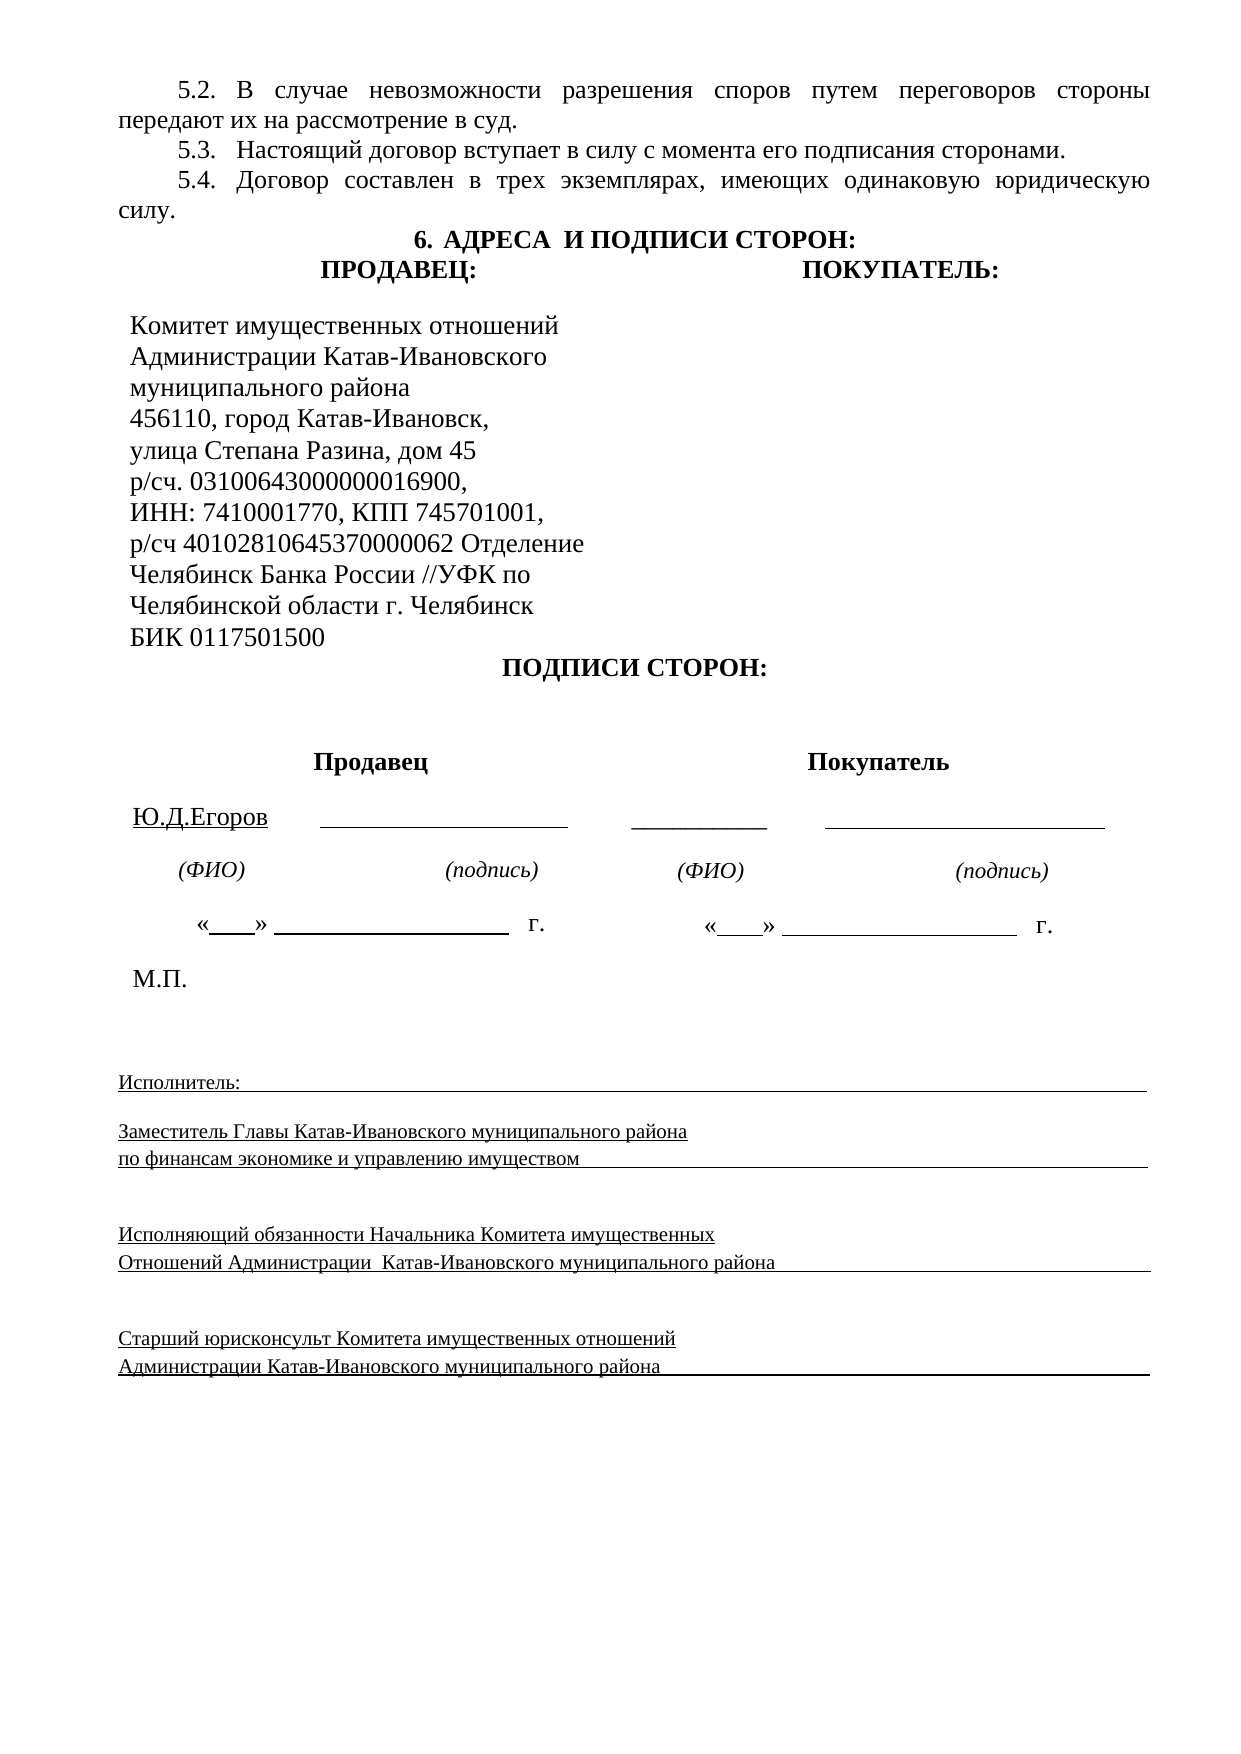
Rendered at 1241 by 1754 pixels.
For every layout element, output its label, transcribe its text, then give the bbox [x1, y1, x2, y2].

text Заместитель Главы Катав-Ивановского муниципального района [118, 1119, 1152, 1143]
table_header ПРОДАВЕЦ: Комитет имущественных отношений Администрации Катав-Ивановского муниципального района 456110, город Катав-Ивановск, улица Степана Разина, дом 45 р/сч. 03100643000000016900, ИНН: 7410001770, КПП 745701001, р/сч 40102810645370000062 Отделение Челябинск Банка России //УФК по Челябинской области г. Челябинск БИК 0117501500 [118, 254, 679, 652]
text Отношений Администрации Катав-Ивановского муниципального района [118, 1250, 1152, 1274]
list Настоящий договор вступает в силу с момента его подписания сторонами. [118, 134, 1152, 164]
list Адреса и подписи сторон: [118, 224, 1152, 254]
text по финансам экономике и управлению имуществом [118, 1146, 1152, 1170]
text Старший юрисконсульт Комитета имущественных отношений [118, 1326, 1152, 1350]
list Договор составлен в трех экземплярах, имеющих одинаковую юридическую силу. [118, 164, 1152, 224]
list В случае невозможности разрешения споров путем переговоров стороны передают их на рассмотрение в суд. [118, 74, 1152, 134]
text Исполнитель: [118, 1070, 1152, 1094]
table_header ПОКУПАТЕЛЬ: [679, 254, 1122, 652]
text Администрации Катав-Ивановского муниципального района [118, 1354, 1152, 1378]
text Исполняющий обязанности Начальника Комитета имущественных [118, 1222, 1152, 1246]
table_header Продавец Ю.Д.Егоров . (ФИО) (подпись) « » г. М.П. [121, 746, 620, 1019]
text ПОДПИСИ СТОРОН: [118, 652, 1152, 682]
table_header Покупатель __________ . (ФИО) (подпись) « » г. [620, 746, 1137, 1019]
